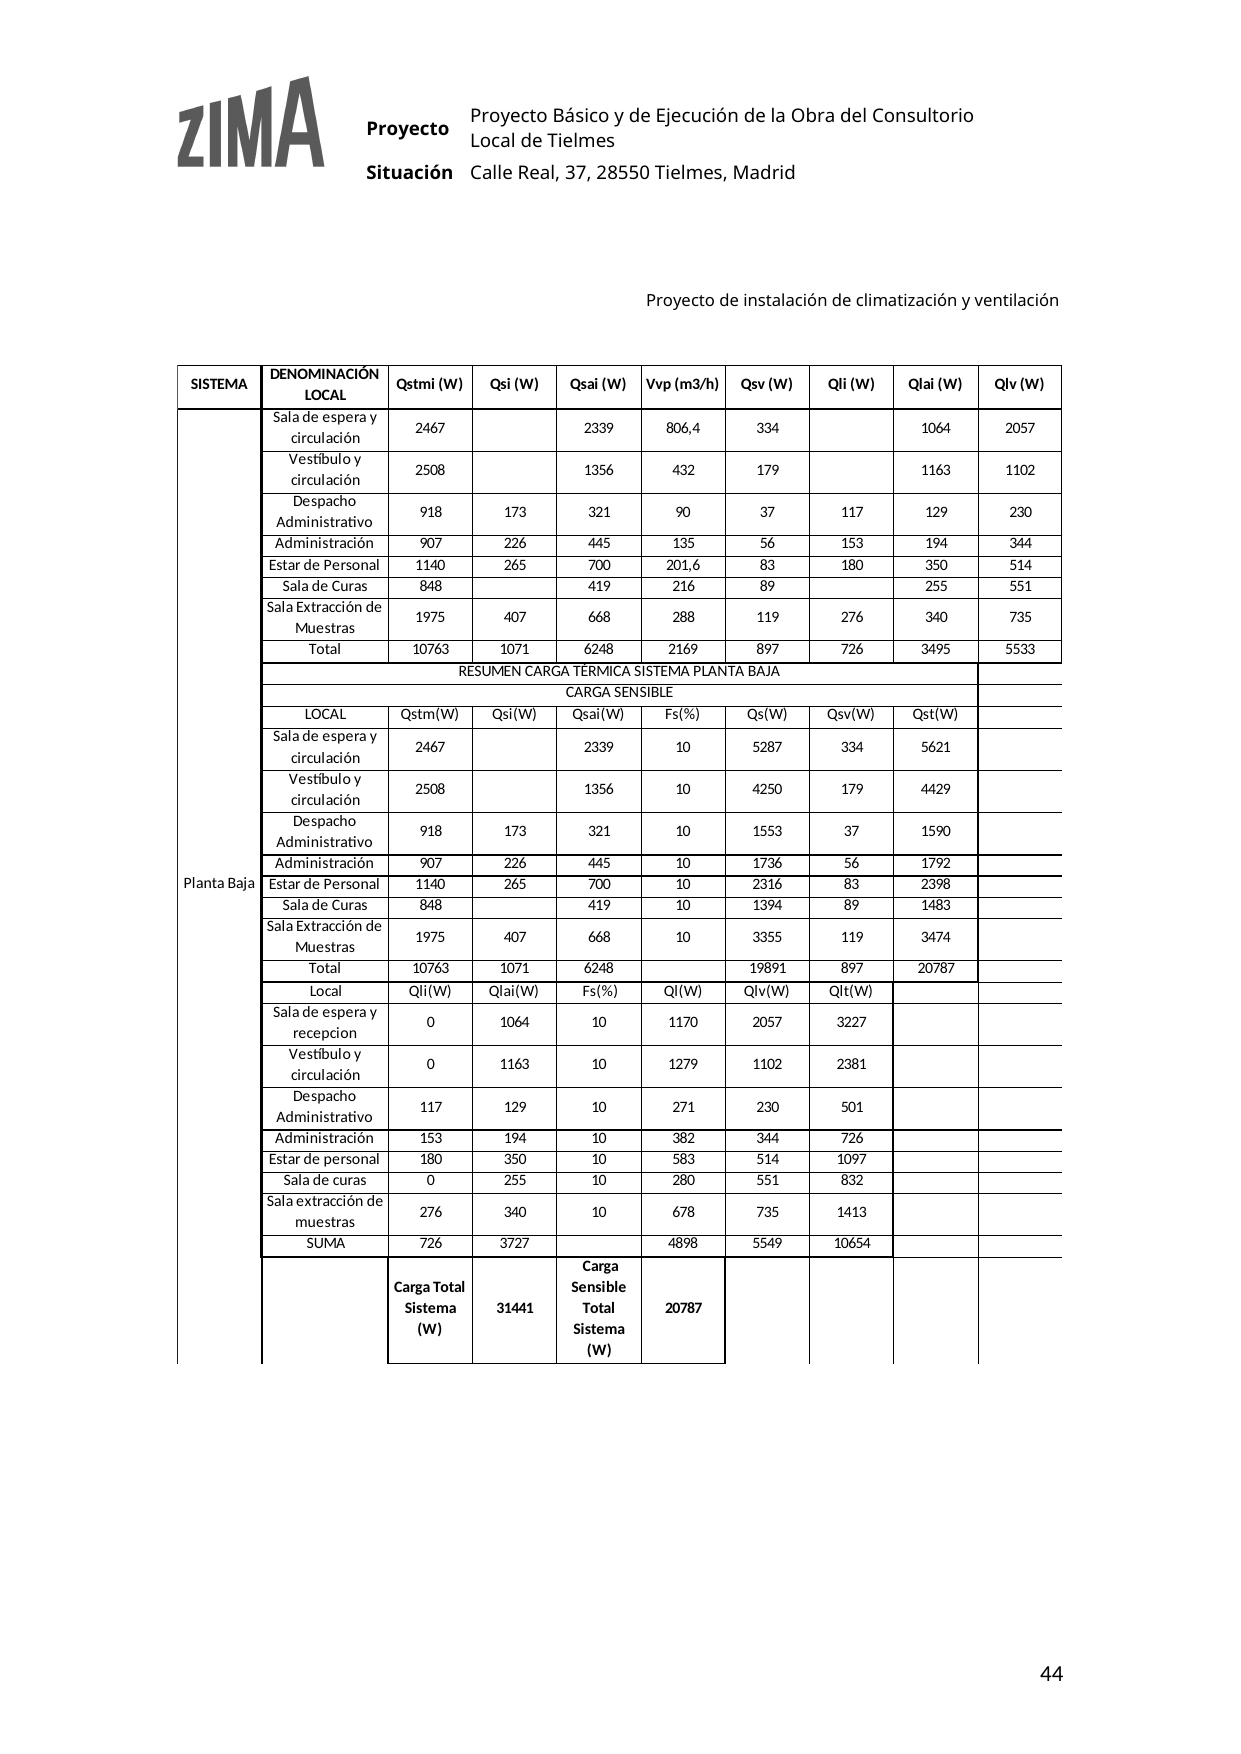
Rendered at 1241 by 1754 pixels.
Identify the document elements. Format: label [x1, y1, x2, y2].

picture [177, 76, 325, 169]
